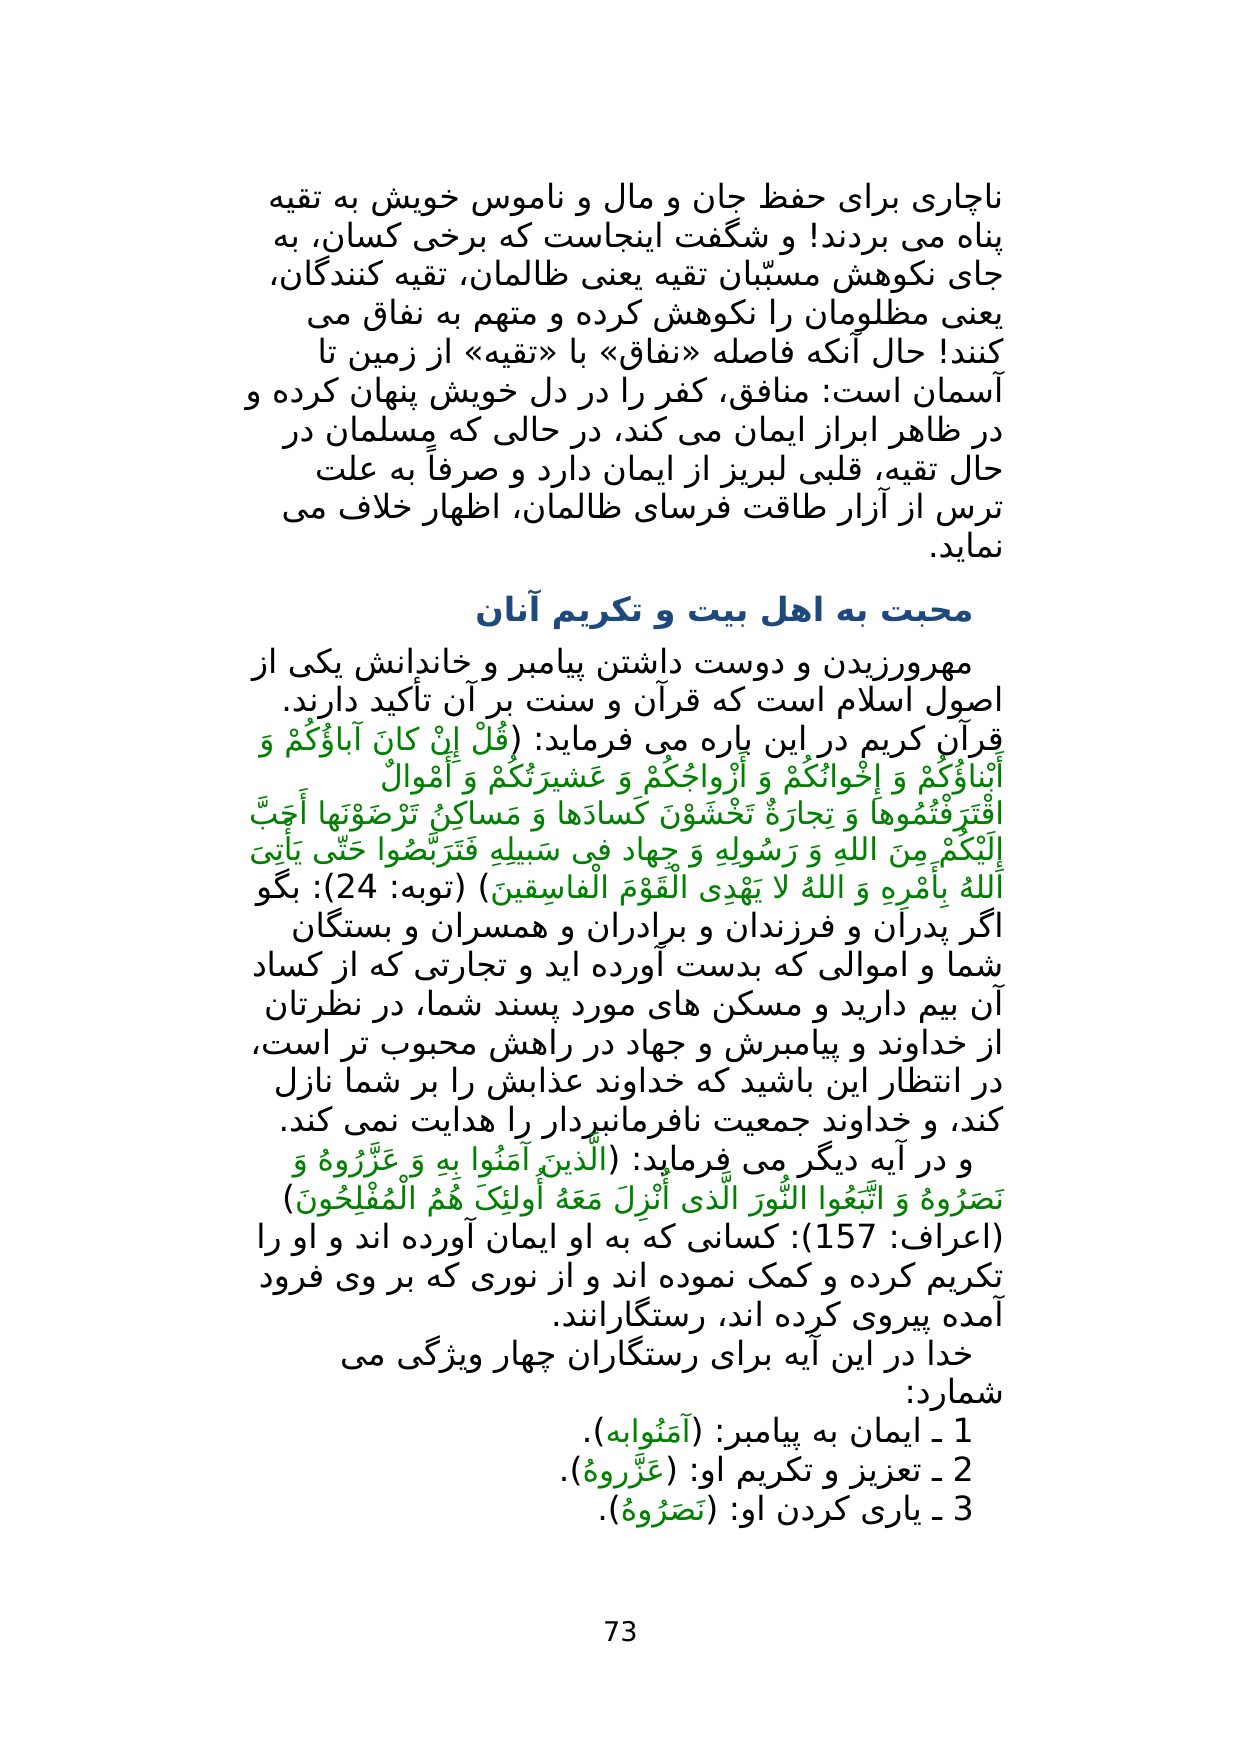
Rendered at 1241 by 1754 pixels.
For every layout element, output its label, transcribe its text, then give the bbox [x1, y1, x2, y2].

text خدا در این آیه برای رستگاران چهار ویژگی می شمارد: [236, 1334, 1004, 1412]
text مهرورزیدن و دوست داشتن پیامبر و خاندانش یکی از اصول اسلام است که قرآن و سنت بر آن تأکید دارند. قرآن کریم در این باره می فرماید: (قُلْ إِنْ کانَ آباؤُکُمْ وَ أَبْناؤُکُمْ وَ إِخْوانُکُمْ وَ أَزْواجُکُمْ وَ عَشیرَتُکُمْ وَ أَمْوالٌ اقْتَرَفْتُمُوها وَ تِجارَةٌ تَخْشَوْنَ کَسادَها وَ مَساکِنُ تَرْضَوْنَها أَحَبَّ إِلَیْکُمْ مِنَ اللهِ وَ رَسُولِهِ وَ جِهاد فی سَبیلِهِ فَتَرَبَّصُوا حَتّی یَأْتِیَ اللهُ بِأَمْرِهِ وَ اللهُ لا یَهْدِی الْقَوْمَ الْفاسِقینَ) (توبه: 24): بگو اگر پدران و فرزندان و برادران و همسران و بستگان شما و اموالی که بدست آورده اید و تجارتی که از کساد آن بیم دارید و مسکن های مورد پسند شما، در نظرتان از خداوند و پیامبرش و جهاد در راهش محبوب تر است، در انتظار این باشید که خداوند عذابش را بر شما نازل کند، و خداوند جمعیت نافرمانبردار را هدایت نمی کند. [236, 642, 1004, 1140]
text 3 ـ یاری کردن او: (نَصَرُوهُ). [236, 1489, 1004, 1528]
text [236, 177, 1004, 566]
subtitle محبت به اهل بیت و تکریم آنان [236, 591, 1004, 629]
text و در آیه دیگر می فرماید: (الَّذینَ آمَنُوا بِهِ وَ عَزَّرُوهُ وَ نَصَرُوهُ وَ اتَّبَعُوا النُّورَ الَّذی أُنْزِلَ مَعَهُ أُولئِکَ هُمُ الْمُفْلِحُونَ) (اعراف: 157): کسانی که به او ایمان آورده اند و او را تکریم کرده و کمک نموده اند و از نوری که بر وی فرود آمده پیروی کرده اند، رستگارانند. [236, 1140, 1004, 1334]
text 1 ـ ایمان به پیامبر: (آمَنُوابه). [236, 1412, 1004, 1451]
text 2 ـ تعزیز و تکریم او: (عَزَّروهُ). [236, 1451, 1004, 1489]
